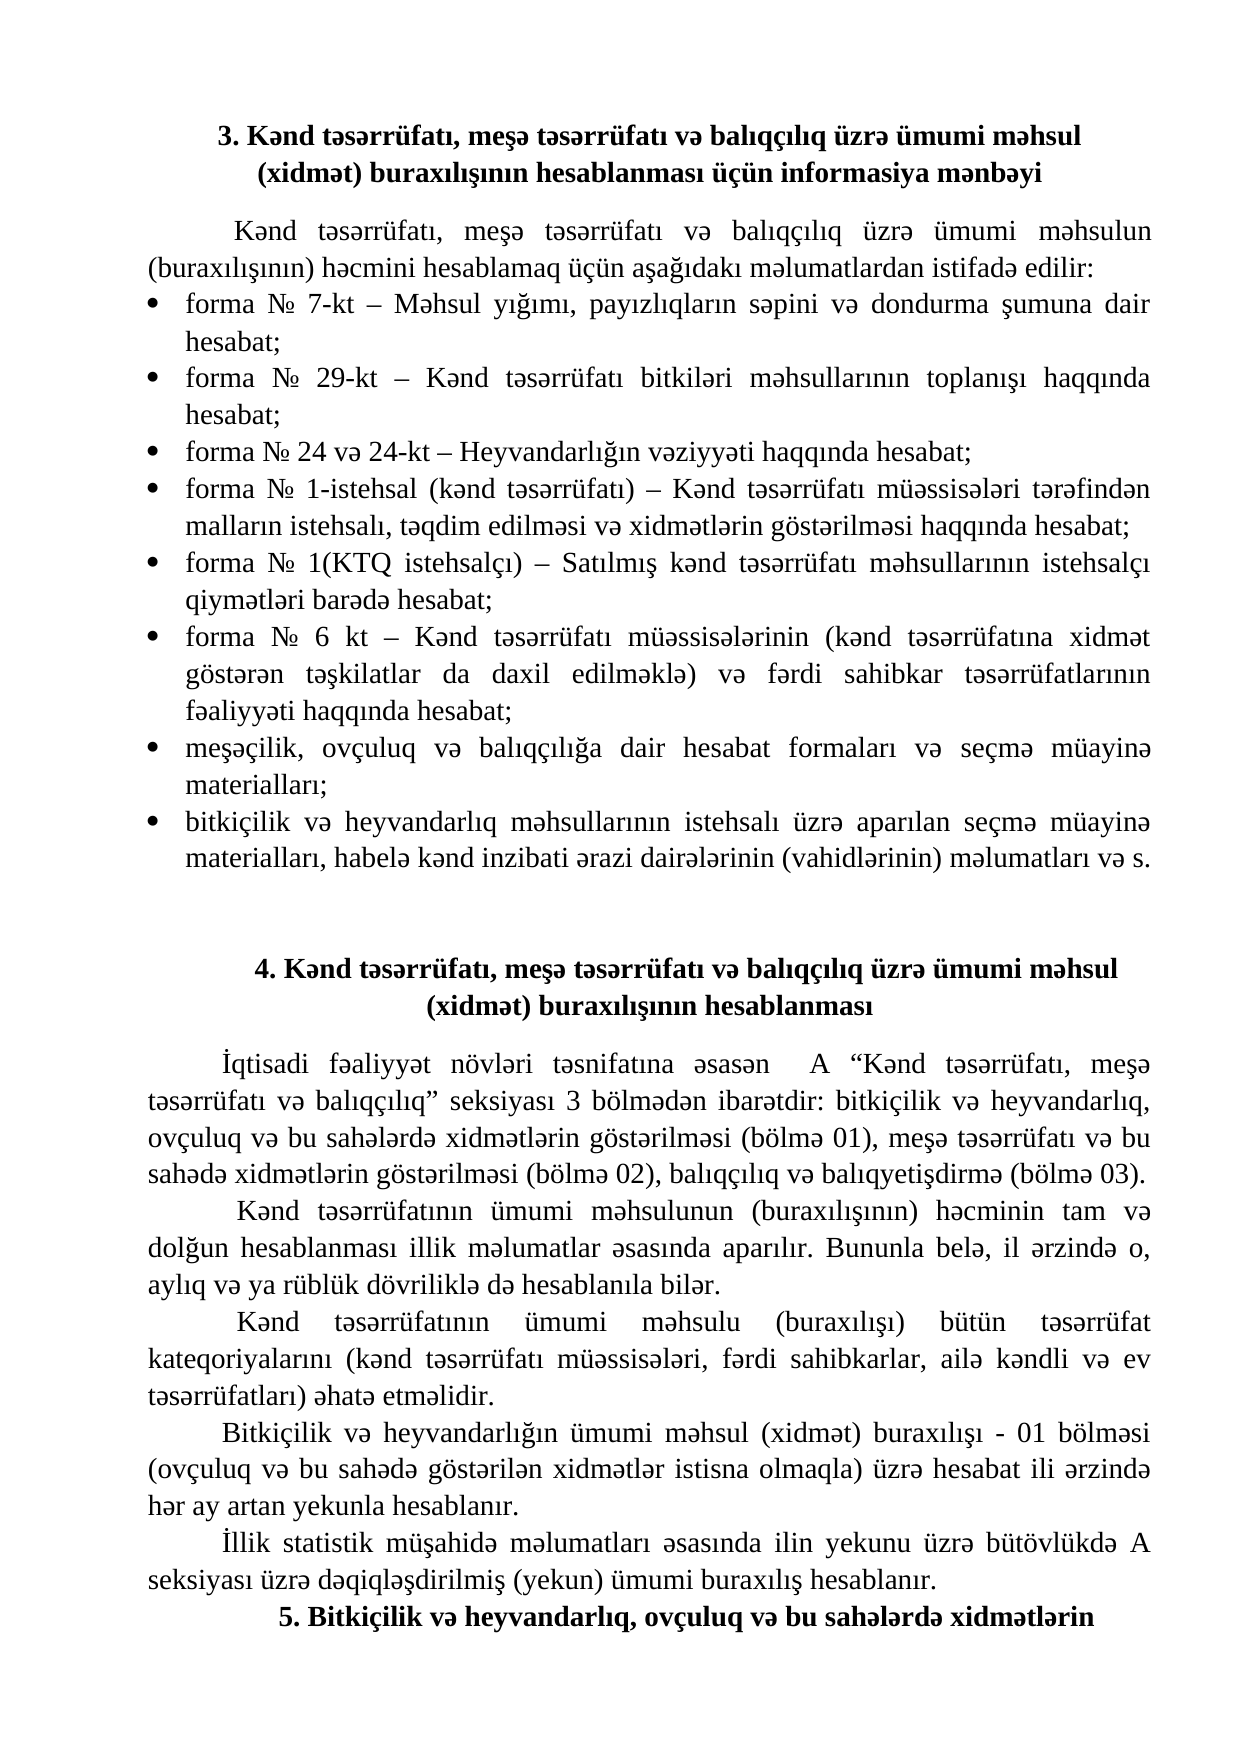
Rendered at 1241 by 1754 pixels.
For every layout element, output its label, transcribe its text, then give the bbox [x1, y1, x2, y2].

text Kənd təsərrüfatının ümumi məhsulu (buraxılışı) bütün təsərrüfat kateqoriyalarını (kənd təsərrüfatı müəssisələri, fərdi sahibkarlar, ailə kəndli və ev təsərrüfatları) əhatə etməlidir. [148, 1304, 1152, 1411]
list forma № 6 kt – Kənd təsərrüfatı müəssisələrinin (kənd təsərrüfatına xidmət göstərən təşkilatlar da daxil edilməklə) və fərdi sahibkar təsərrüfatlarının fəaliyyəti haqqında hesabat; [148, 619, 1152, 726]
text İllik statistik müşahidə məlumatları əsasında ilin yekunu üzrə bütövlükdə A seksiyası üzrə dəqiqləşdirilmiş (yekun) ümumi buraxılış hesablanır. [148, 1525, 1152, 1596]
text Kənd təsərrüfatı, meşə təsərrüfatı və balıqçılıq üzrə ümumi məhsulun (buraxılışının) həcmini hesablamaq üçün aşağıdakı məlumatlardan istifadə edilir: [148, 213, 1152, 283]
text 5. Bitkiçilik və heyvandarlıq, ovçuluq və bu sahələrdə xidmətlərin [148, 1599, 1152, 1633]
list forma № 1(KTQ istehsalçı) – Satılmış kənd təsərrüfatı məhsullarının istehsalçı qiymətləri barədə hesabat; [148, 545, 1152, 616]
text (xidmət) buraxılışının hesablanması üçün informasiya mənbəyi [148, 155, 1152, 188]
text 4. Kənd təsərrüfatı, meşə təsərrüfatı və balıqçılıq üzrə ümumi məhsul (xidmət) buraxılışının hesablanması [148, 951, 1152, 1022]
list forma № 29-kt – Kənd təsərrüfatı bitkiləri məhsullarının toplanışı haqqında hesabat; [148, 361, 1152, 431]
text 3. Kənd təsərrüfatı, meşə təsərrüfatı və balıqçılıq üzrə ümumi məhsul [148, 118, 1152, 152]
text Kənd təsərrüfatının ümumi məhsulunun (buraxılışının) həcminin tam və dolğun hesablanması illik məlumatlar əsasında aparılır. Bununla belə, il ərzində o, aylıq və ya rüblük dövriliklə də hesablanıla bilər. [148, 1193, 1152, 1301]
list meşəçilik, ovçuluq və balıqçılığa dair hesabat formaları və seçmə müayinə materialları; [148, 730, 1152, 800]
text Bitkiçilik və heyvandarlığın ümumi məhsul (xidmət) buraxılışı - 01 bölməsi (ovçuluq və bu sahədə göstərilən xidmətlər istisna olmaqla) üzrə hesabat ili ərzində hər ay artan yekunla hesablanır. [148, 1415, 1152, 1522]
list forma № 24 və 24-kt – Heyvandarlığın vəziyyəti haqqında hesabat; [148, 434, 1152, 468]
list forma № 7-kt – Məhsul yığımı, payızlıqların səpini və dondurma şumuna dair hesabat; [148, 287, 1152, 357]
list bitkiçilik və heyvandarlıq məhsullarının istehsalı üzrə aparılan seçmə müayinə materialları, habelə kənd inzibati ərazi dairələrinin (vahidlərinin) məlumatları və s. [148, 804, 1152, 874]
list forma № 1-istehsal (kənd təsərrüfatı) – Kənd təsərrüfatı müəssisələri tərəfindən malların istehsalı, təqdim edilməsi və xidmətlərin göstərilməsi haqqında hesabat; [148, 471, 1152, 542]
text İqtisadi fəaliyyət növləri təsnifatına əsasən A “Kənd təsərrüfatı, meşə təsərrüfatı və balıqçılıq” seksiyası 3 bölmədən ibarətdir: bitkiçilik və heyvandarlıq, ovçuluq və bu sahələrdə xidmətlərin göstərilməsi (bölmə 01), meşə təsərrüfatı və bu sahədə xidmətlərin göstərilməsi (bölmə 02), balıqçılıq və balıqyetişdirmə (bölmə 03). [148, 1046, 1152, 1190]
